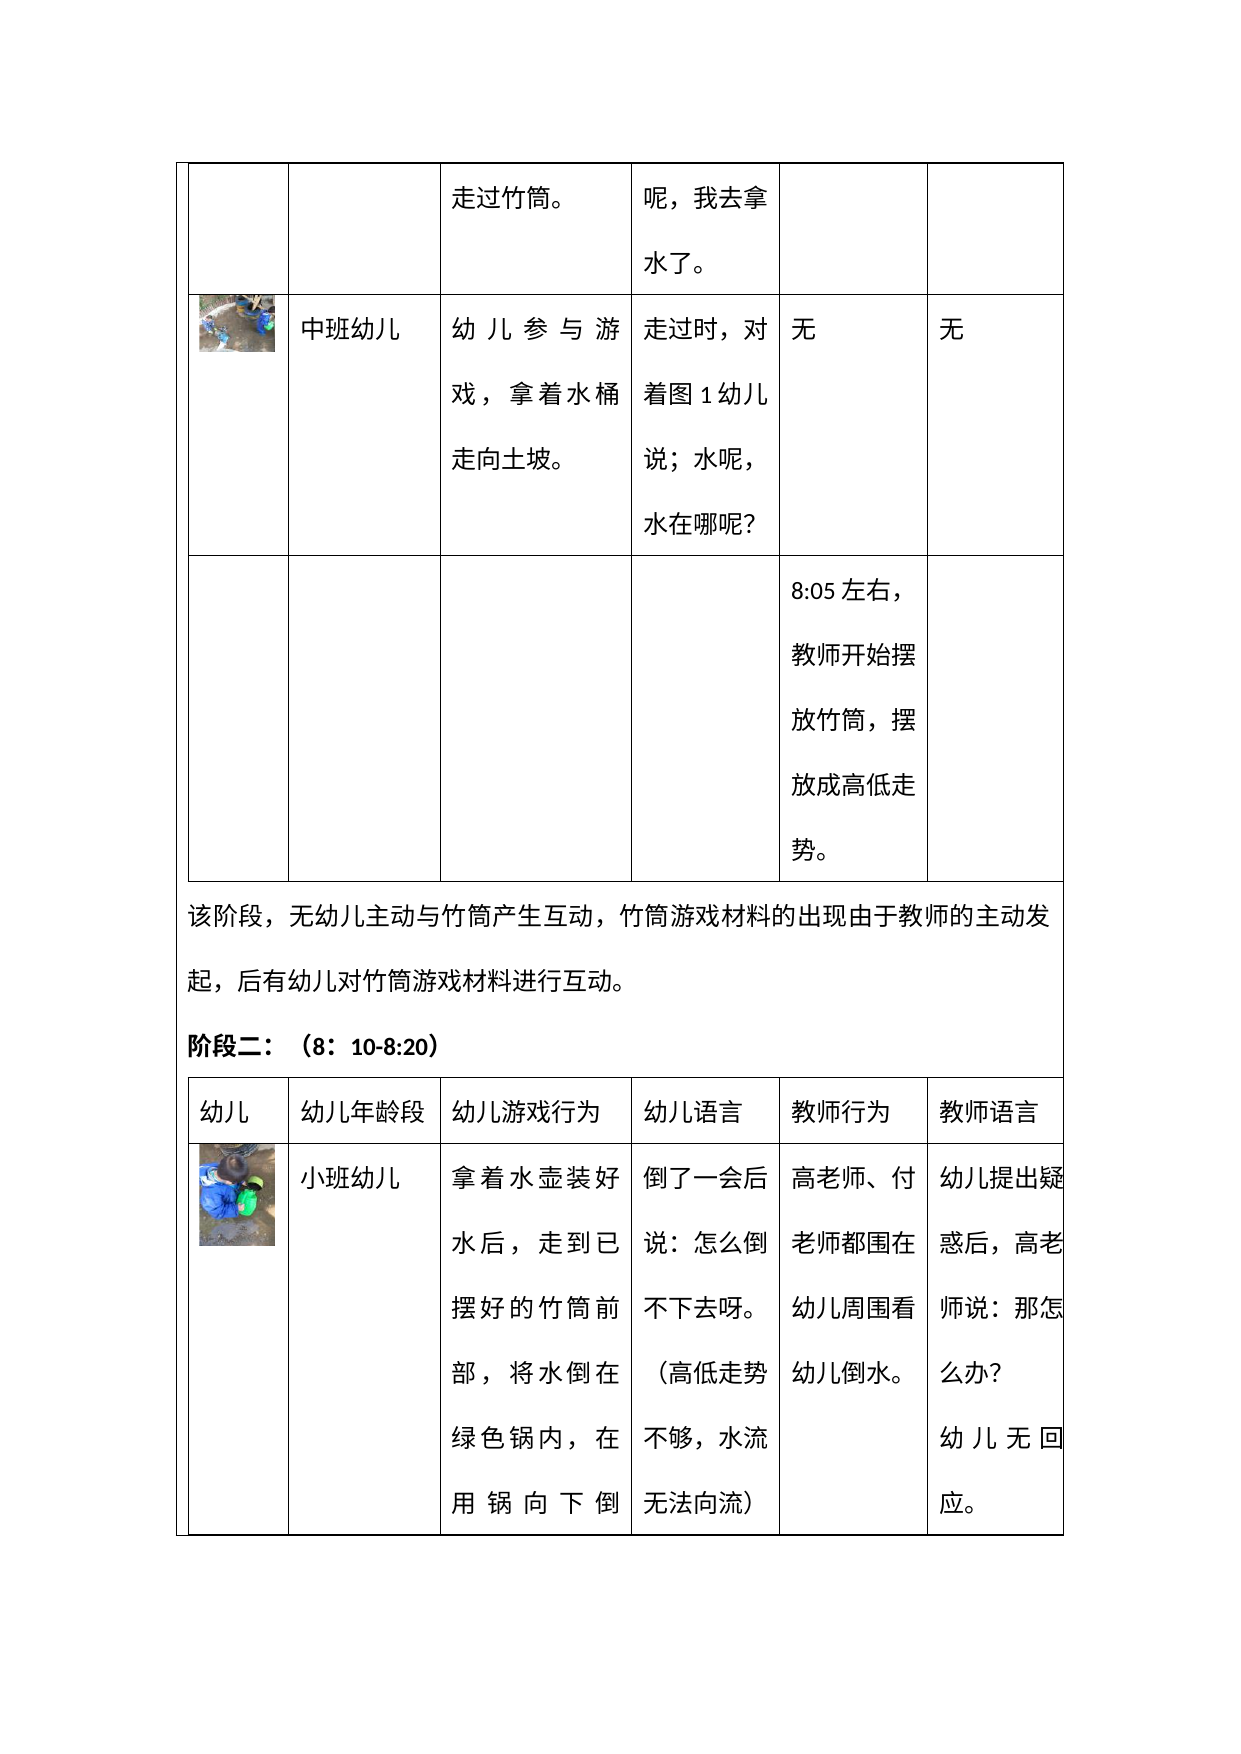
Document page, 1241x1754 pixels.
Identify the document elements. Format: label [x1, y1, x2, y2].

picture [199, 295, 275, 352]
picture [199, 1144, 275, 1246]
table_cell [177, 163, 1063, 1535]
